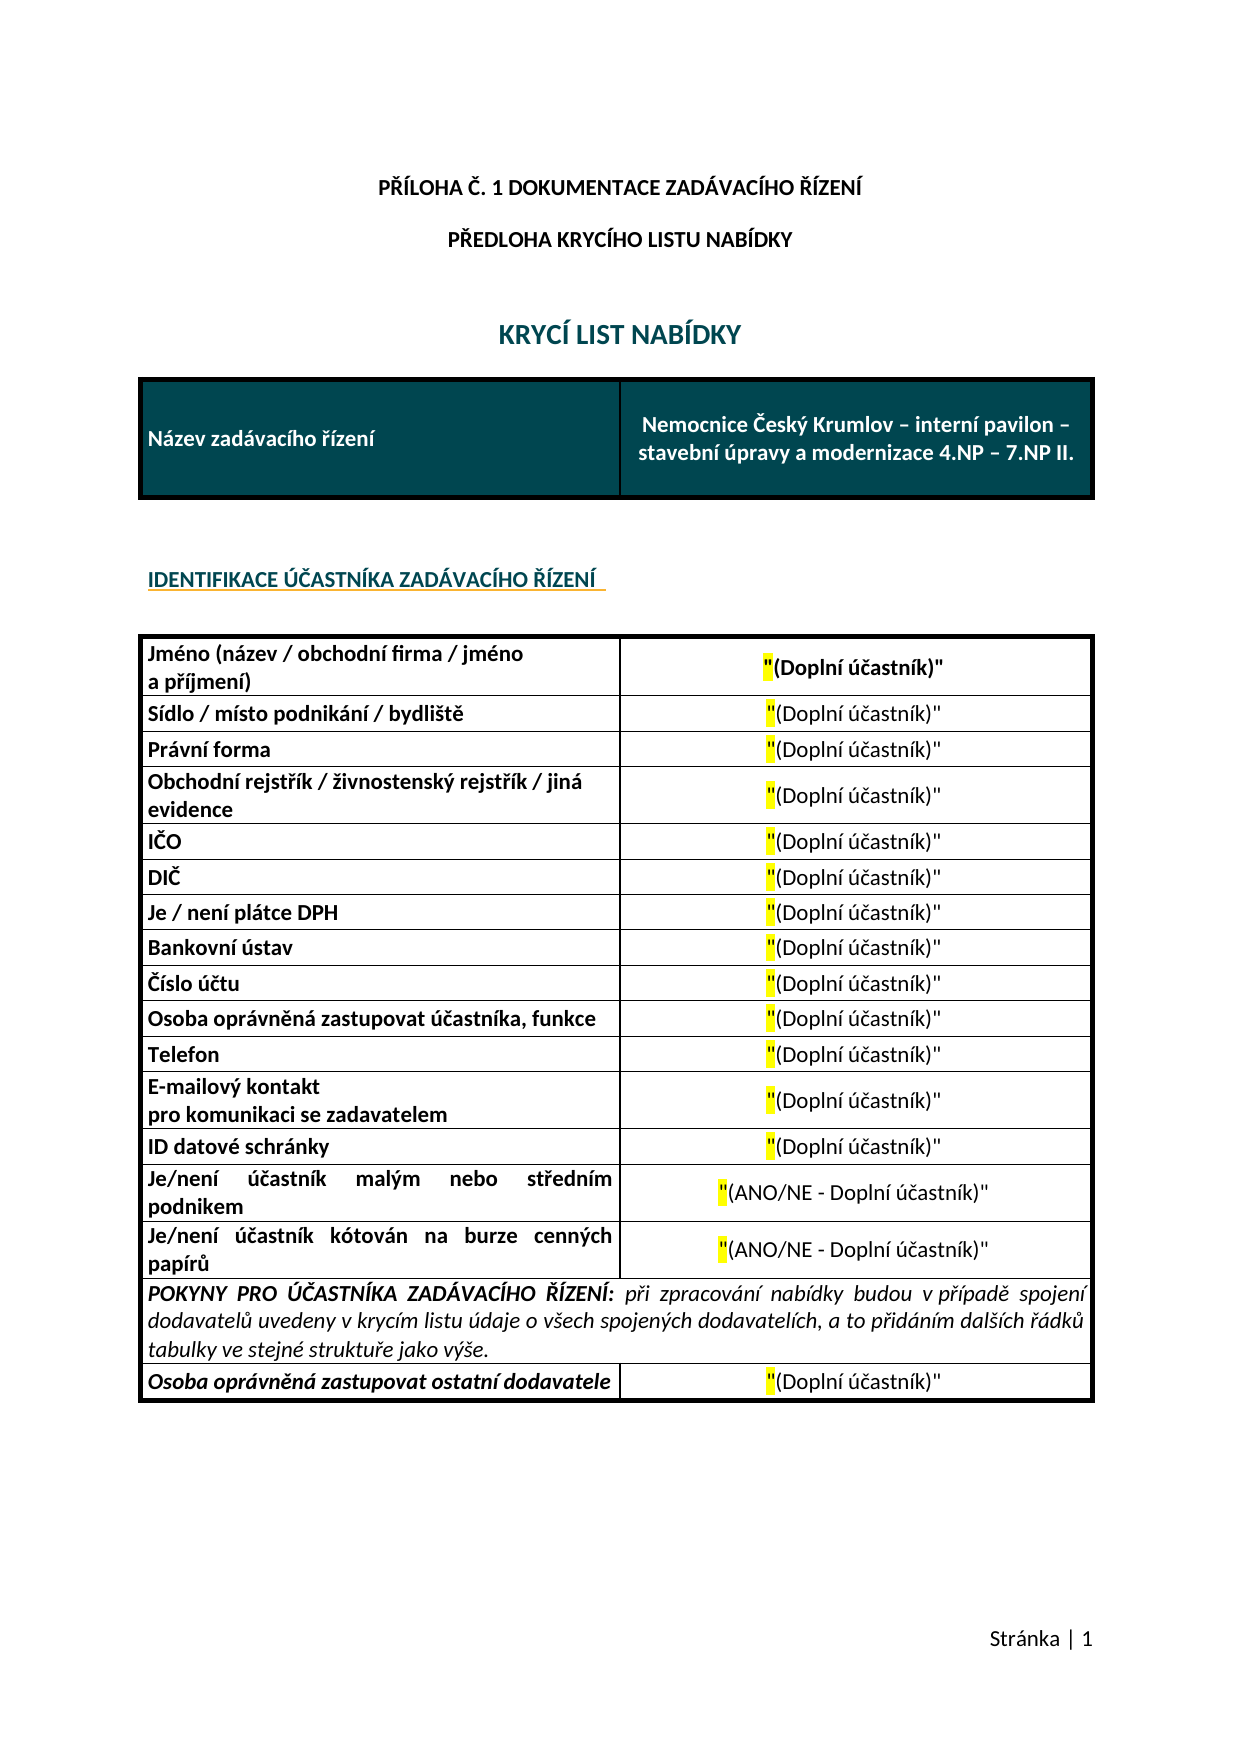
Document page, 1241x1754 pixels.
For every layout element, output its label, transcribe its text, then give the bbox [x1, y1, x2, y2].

table_header Název zadávacího řízení [143, 382, 619, 495]
table_cell [621, 767, 1090, 823]
table_header [621, 639, 1090, 695]
table_cell [621, 696, 1090, 731]
table_cell Číslo účtu [143, 966, 619, 1000]
table_cell E-mailový kontakt pro komunikaci se zadavatelem [143, 1072, 619, 1128]
table_cell ID datové schránky [143, 1129, 619, 1163]
table_cell [621, 824, 1090, 858]
text PŘÍLOHA Č. 1 DOKUMENTACE ZADÁVACÍHO ŘÍZENÍ [148, 173, 1093, 201]
table_cell Právní forma [143, 732, 619, 766]
table_cell Osoba oprávněná zastupovat účastníka, funkce [143, 1001, 619, 1036]
table_cell Osoba oprávněná zastupovat ostatní dodavatele [143, 1364, 619, 1398]
table_cell Bankovní ústav [143, 930, 619, 965]
table_cell IČO [143, 824, 619, 858]
text Krycí list nabídky [148, 316, 1093, 352]
table_cell [621, 1364, 1090, 1398]
table_cell [621, 1037, 1090, 1071]
table_cell [621, 895, 1090, 929]
table_cell Je/není účastník kótován na burze cenných papírů [143, 1222, 619, 1278]
table_cell Sídlo / místo podnikání / bydliště [143, 696, 619, 731]
table_cell Je / není plátce DPH [143, 895, 619, 929]
table_cell [621, 1165, 1090, 1221]
text Identifikace účastníka zadávacího řízení [148, 565, 1093, 593]
table_cell [621, 930, 1090, 965]
table_cell [621, 1129, 1090, 1163]
table_cell [621, 1072, 1090, 1128]
table_cell [621, 966, 1090, 1000]
table_cell Obchodní rejstřík / živnostenský rejstřík / jiná evidence [143, 767, 619, 823]
table_header Nemocnice Český Krumlov – interní pavilon – stavební úpravy a modernizace 4.NP – 7.NP II. [621, 382, 1090, 495]
table_header Jméno (název / obchodní firma / jméno a příjmení) [143, 639, 619, 695]
table_cell POKYNY PRO ÚČASTNÍKA ZADÁVACÍHO ŘÍZENÍ: při zpracování nabídky budou v případě spojení dodavatelů uvedeny v krycím listu údaje o všech spojených dodavatelích, a to přidáním dalších řádků tabulky ve stejné struktuře jako výše. [143, 1279, 1090, 1363]
table_cell DIČ [143, 860, 619, 894]
table_cell [621, 732, 1090, 766]
text PŘEDLOHA KRYCÍHO LISTU NABÍDKY [148, 226, 1093, 254]
table_cell [621, 1222, 1090, 1278]
table_cell [621, 860, 1090, 894]
table_cell Telefon [143, 1037, 619, 1071]
table_cell [621, 1001, 1090, 1036]
table_cell Je/není účastník malým nebo středním podnikem [143, 1165, 619, 1221]
